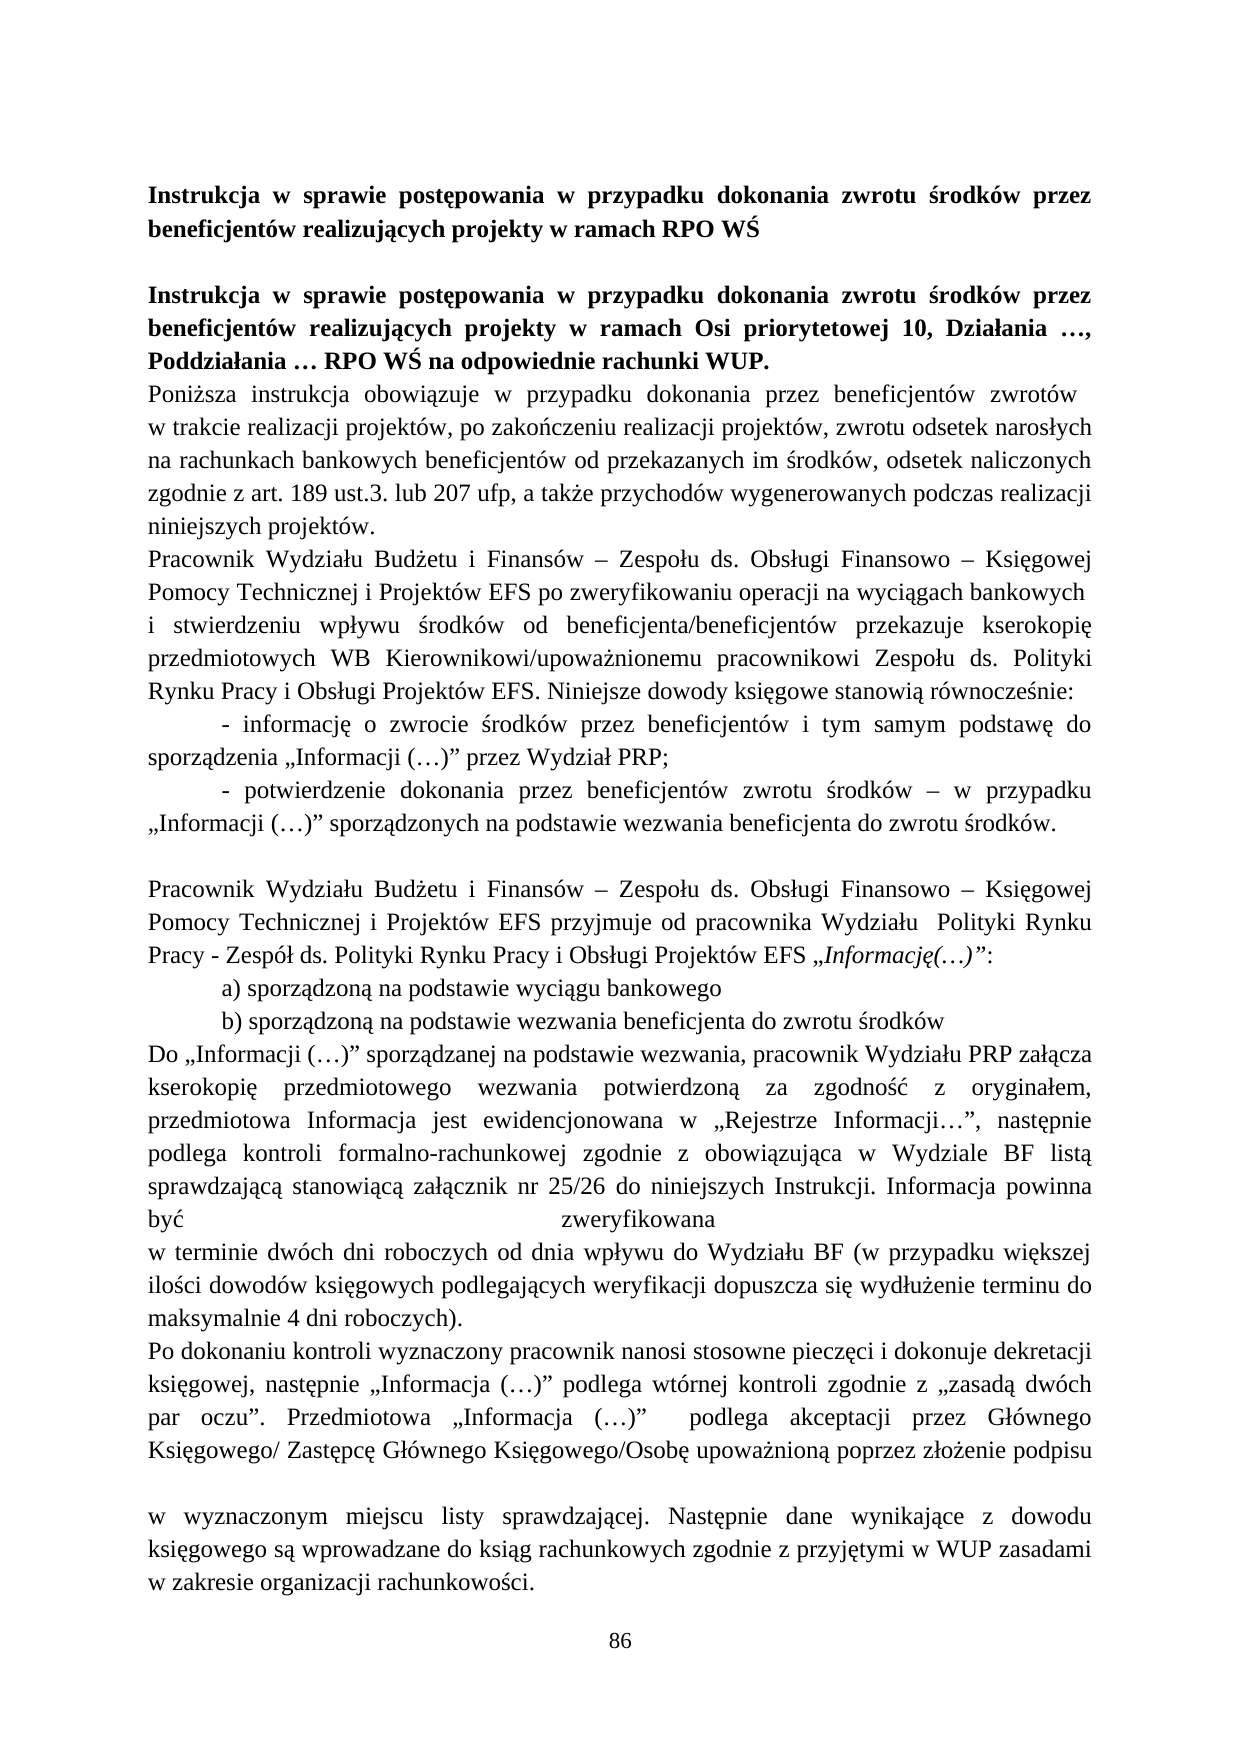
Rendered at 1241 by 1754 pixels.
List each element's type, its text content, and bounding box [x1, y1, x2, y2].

text Instrukcja w sprawie postępowania w przypadku dokonania zwrotu środków przez beneficjentów realizujących projekty w ramach RPO WŚ [148, 181, 1093, 242]
text Poniższa instrukcja obowiązuje w przypadku dokonania przez beneficjentów zwrotów w trakcie realizacji projektów, po zakończeniu realizacji projektów, zwrotu odsetek narosłych na rachunkach bankowych beneficjentów od przekazanych im środków, odsetek naliczonych zgodnie z art. 189 ust.3. lub 207 ufp, a także przychodów wygenerowanych podczas realizacji niniejszych projektów. [148, 379, 1093, 539]
text b) sporządzoną na podstawie wezwania beneficjenta do zwrotu środków [148, 1006, 1093, 1035]
text a) sporządzoną na podstawie wyciągu bankowego [150, 973, 1093, 1002]
text Po dokonaniu kontroli wyznaczony pracownik nanosi stosowne pieczęci i dokonuje dekretacji księgowej, następnie „Informacja (…)” podlega wtórnej kontroli zgodnie z „zasadą dwóch par oczu”. Przedmiotowa „Informacja (…)” podlega akceptacji przez Głównego Księgowego/ Zastępcę Głównego Księgowego/Osobę upoważnioną poprzez złożenie podpisu w wyznaczonym miejscu listy sprawdzającej. Następnie dane wynikające z dowodu księgowego są wprowadzane do ksiąg rachunkowych zgodnie z przyjętymi w WUP zasadami w zakresie organizacji rachunkowości. [148, 1336, 1093, 1596]
text Instrukcja w sprawie postępowania w przypadku dokonania zwrotu środków przez beneficjentów realizujących projekty w ramach Osi priorytetowej 10, Działania …, Poddziałania … RPO WŚ na odpowiednie rachunki WUP. [148, 280, 1093, 374]
text Pracownik Wydziału Budżetu i Finansów – Zespołu ds. Obsługi Finansowo – Księgowej Pomocy Technicznej i Projektów EFS po zweryfikowaniu operacji na wyciągach bankowych i stwierdzeniu wpływu środków od beneficjenta/beneficjentów przekazuje kserokopię przedmiotowych WB Kierownikowi/upoważnionemu pracownikowi Zespołu ds. Polityki Rynku Pracy i Obsługi Projektów EFS. Niniejsze dowody księgowe stanowią równocześnie: [148, 544, 1093, 705]
text Pracownik Wydziału Budżetu i Finansów – Zespołu ds. Obsługi Finansowo – Księgowej Pomocy Technicznej i Projektów EFS przyjmuje od pracownika Wydziału Polityki Rynku Pracy - Zespół ds. Polityki Rynku Pracy i Obsługi Projektów EFS „Informację(…)”: [148, 874, 1093, 969]
text Do „Informacji (…)” sporządzanej na podstawie wezwania, pracownik Wydziału PRP załącza kserokopię przedmiotowego wezwania potwierdzoną za zgodność z oryginałem, przedmiotowa Informacja jest ewidencjonowana w „Rejestrze Informacji…”, następnie podlega kontroli formalno-rachunkowej zgodnie z obowiązująca w Wydziale BF listą sprawdzającą stanowiącą załącznik nr 25/26 do niniejszych Instrukcji. Informacja powinna być zweryfikowana w terminie dwóch dni roboczych od dnia wpływu do Wydziału BF (w przypadku większej ilości dowodów księgowych podlegających weryfikacji dopuszcza się wydłużenie terminu do maksymalnie 4 dni roboczych). [148, 1039, 1093, 1332]
text - potwierdzenie dokonania przez beneficjentów zwrotu środków – w przypadku „Informacji (…)” sporządzonych na podstawie wezwania beneficjenta do zwrotu środków. [148, 775, 1093, 837]
text - informację o zwrocie środków przez beneficjentów i tym samym podstawę do sporządzenia „Informacji (…)” przez Wydział PRP; [148, 709, 1093, 771]
